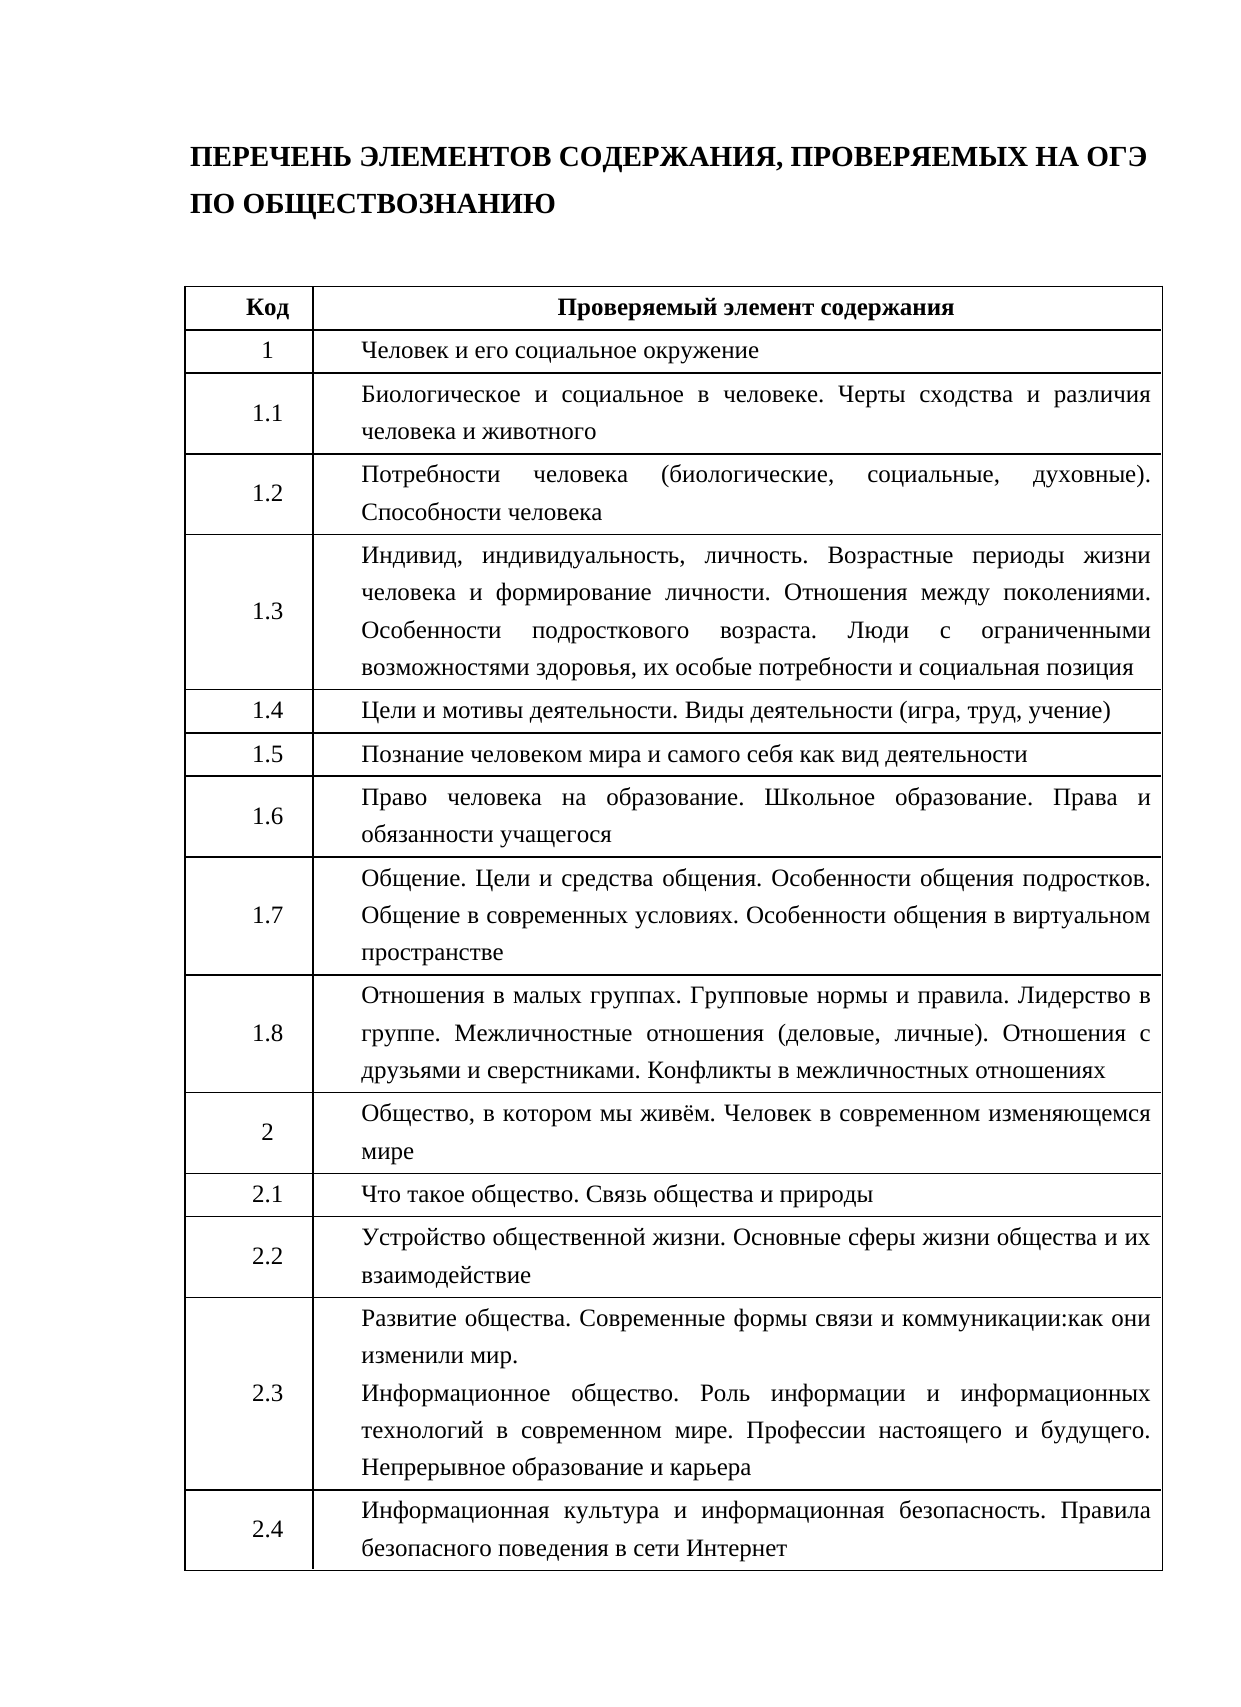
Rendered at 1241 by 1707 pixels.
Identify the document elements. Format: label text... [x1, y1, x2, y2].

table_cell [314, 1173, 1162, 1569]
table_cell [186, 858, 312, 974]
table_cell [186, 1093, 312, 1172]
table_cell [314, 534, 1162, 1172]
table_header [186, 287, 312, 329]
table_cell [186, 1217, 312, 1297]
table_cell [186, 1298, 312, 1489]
text ПЕРЕЧЕНЬ ЭЛЕМЕНТОВ СОДЕРЖАНИЯ, ПРОВЕРЯЕМЫХ НА ОГЭ ПО ОБЩЕСТВОЗНАНИЮ [190, 139, 1152, 219]
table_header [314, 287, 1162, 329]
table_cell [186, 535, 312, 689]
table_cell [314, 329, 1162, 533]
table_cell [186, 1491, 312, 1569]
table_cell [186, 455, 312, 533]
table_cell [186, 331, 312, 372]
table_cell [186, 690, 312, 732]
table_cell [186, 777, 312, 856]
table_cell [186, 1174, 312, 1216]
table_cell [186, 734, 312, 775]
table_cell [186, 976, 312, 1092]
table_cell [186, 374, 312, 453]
